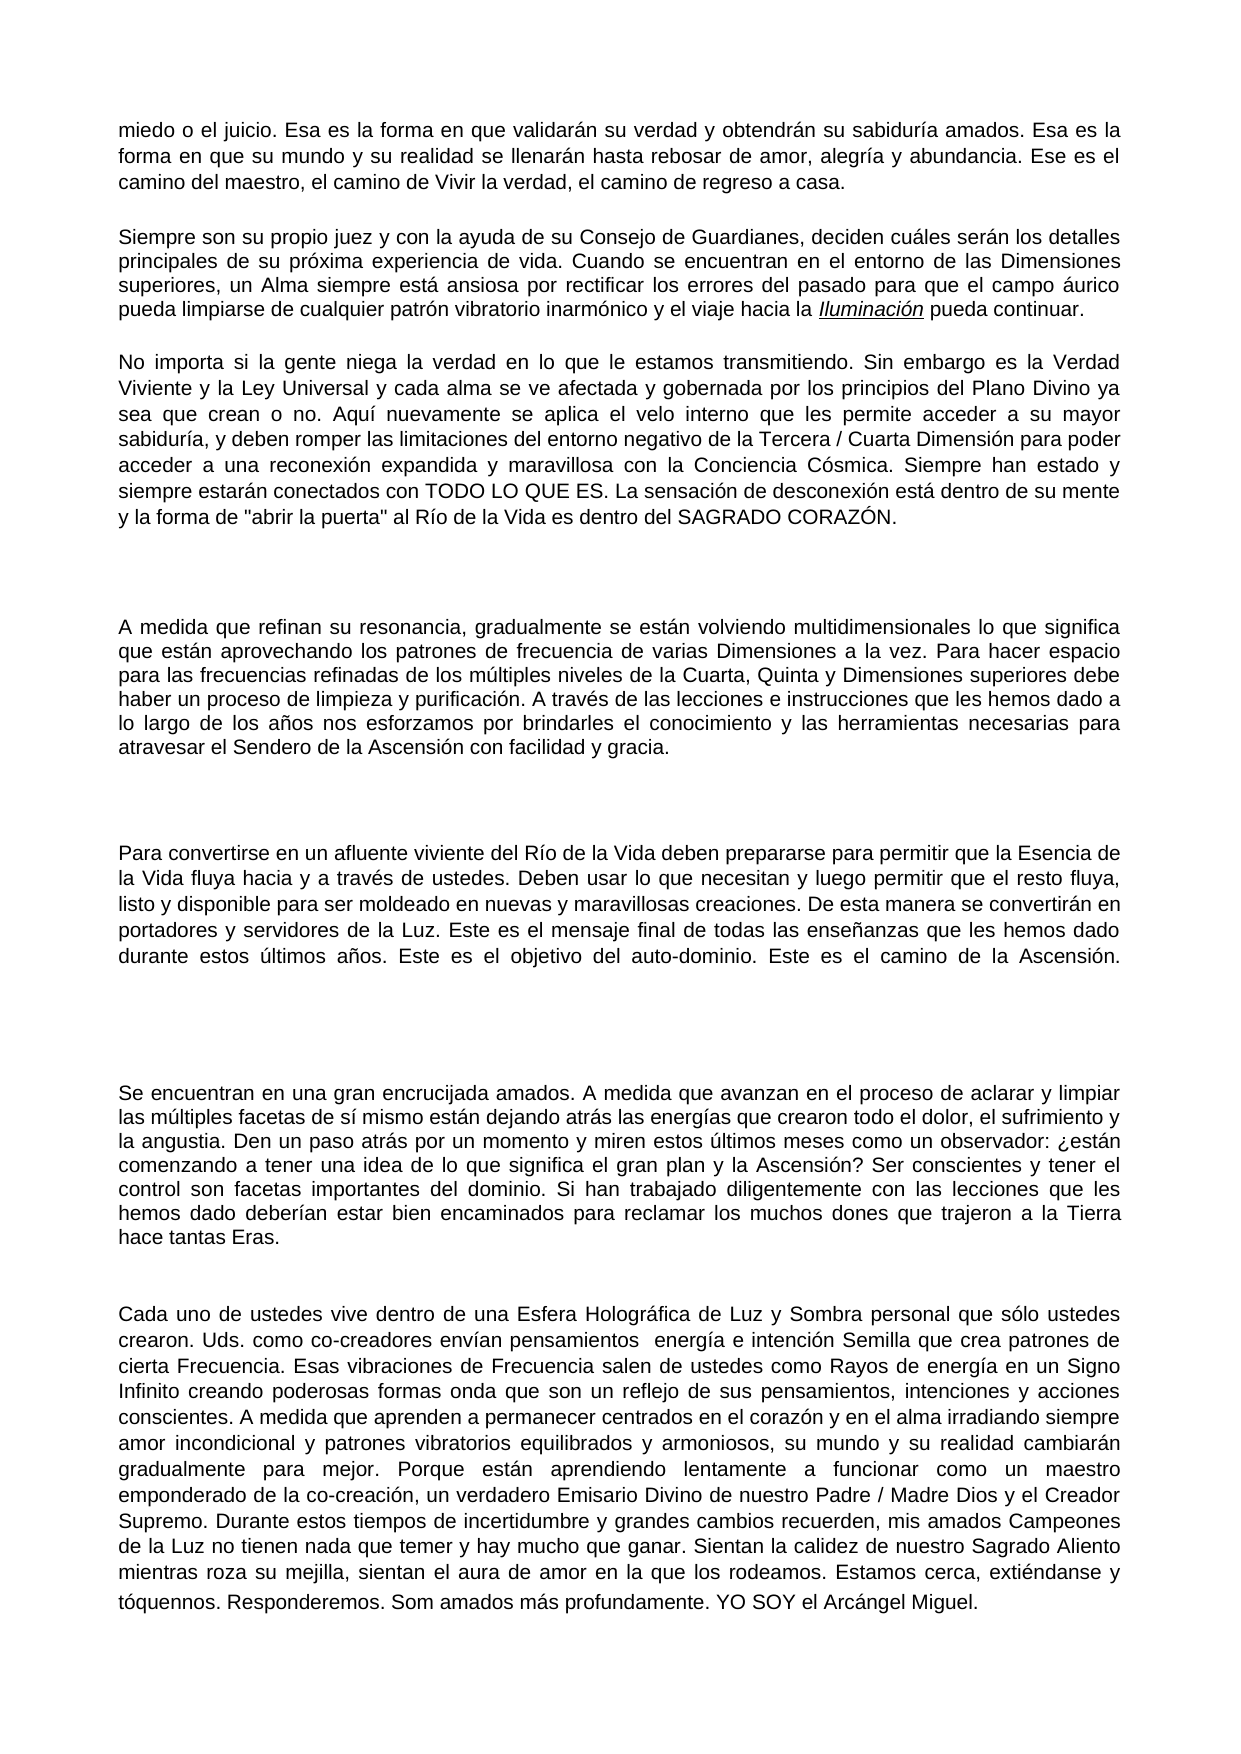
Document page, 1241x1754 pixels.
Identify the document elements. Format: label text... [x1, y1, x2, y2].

text Siempre son su propio juez y con la ayuda de su Consejo de Guardianes, deciden cuáles serán los detalles principales de su próxima experiencia de vida. Cuando se encuentran en el entorno de las Dimensiones superiores, un Alma siempre está ansiosa por rectificar los errores del pasado para que el campo áurico pueda limpiarse de cualquier patrón vibratorio inarmónico y el viaje hacia la Iluminación pueda continuar. [118, 225, 1122, 321]
text Cada uno de ustedes vive dentro de una Esfera Holográfica de Luz y Sombra personal que sólo ustedes crearon. Uds. como co-creadores envían pensamientos energía e intención Semilla que crea patrones de cierta Frecuencia. Esas vibraciones de Frecuencia salen de ustedes como Rayos de energía en un Signo Infinito creando poderosas formas onda que son un reflejo de sus pensamientos, intenciones y acciones conscientes. A medida que aprenden a permanecer centrados en el corazón y en el alma irradiando siempre amor incondicional y patrones vibratorios equilibrados y armoniosos, su mundo y su realidad cambiarán gradualmente para mejor. Porque están aprendiendo lentamente a funcionar como un maestro emponderado de la co-creación, un verdadero Emisario Divino de nuestro Padre / Madre Dios y el Creador Supremo. Durante estos tiempos de incertidumbre y grandes cambios recuerden, mis amados Campeones de la Luz no tienen nada que temer y hay mucho que ganar. Sientan la calidez de nuestro Sagrado Aliento mientras roza su mejilla, sientan el aura de amor en la que los rodeamos. Estamos cerca, extiéndanse y tóquennos. Responderemos. Som amados más profundamente. YO SOY el Arcángel Miguel. [118, 1302, 1122, 1615]
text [118, 118, 1122, 194]
text Se encuentran en una gran encrucijada amados. A medida que avanzan en el proceso de aclarar y limpiar las múltiples facetas de sí mismo están dejando atrás las energías que crearon todo el dolor, el sufrimiento y la angustia. Den un paso atrás por un momento y miren estos últimos meses como un observador: ¿están comenzando a tener una idea de lo que significa el gran plan y la Ascensión? Ser conscientes y tener el control son facetas importantes del dominio. Si han trabajado diligentemente con las lecciones que les hemos dado deberían estar bien encaminados para reclamar los muchos dones que trajeron a la Tierra hace tantas Eras. [118, 1081, 1122, 1249]
text Para convertirse en un afluente viviente del Río de la Vida deben prepararse para permitir que la Esencia de la Vida fluya hacia y a través de ustedes. Deben usar lo que necesitan y luego permitir que el resto fluya, listo y disponible para ser moldeado en nuevas y maravillosas creaciones. De esta manera se convertirán en portadores y servidores de la Luz. Este es el mensaje final de todas las enseñanzas que les hemos dado durante estos últimos años. Este es el objetivo del auto-dominio. Este es el camino de la Ascensión. [118, 840, 1122, 1049]
text A medida que refinan su resonancia, gradualmente se están volviendo multidimensionales lo que significa que están aprovechando los patrones de frecuencia de varias Dimensiones a la vez. Para hacer espacio para las frecuencias refinadas de los múltiples niveles de la Cuarta, Quinta y Dimensiones superiores debe haber un proceso de limpieza y purificación. A través de las lecciones e instrucciones que les hemos dado a lo largo de los años nos esforzamos por brindarles el conocimiento y las herramientas necesarias para atravesar el Sendero de la Ascensión con facilidad y gracia. [118, 615, 1122, 758]
text No importa si la gente niega la verdad en lo que le estamos transmitiendo. Sin embargo es la Verdad Viviente y la Ley Universal y cada alma se ve afectada y gobernada por los principios del Plano Divino ya sea que crean o no. Aquí nuevamente se aplica el velo interno que les permite acceder a su mayor sabiduría, y deben romper las limitaciones del entorno negativo de la Tercera / Cuarta Dimensión para poder acceder a una reconexión expandida y maravillosa con la Conciencia Cósmica. Siempre han estado y siempre estarán conectados con TODO LO QUE ES. La sensación de desconexión está dentro de su mente y la forma de "abrir la puerta" al Río de la Vida es dentro del SAGRADO CORAZÓN. [118, 350, 1122, 529]
